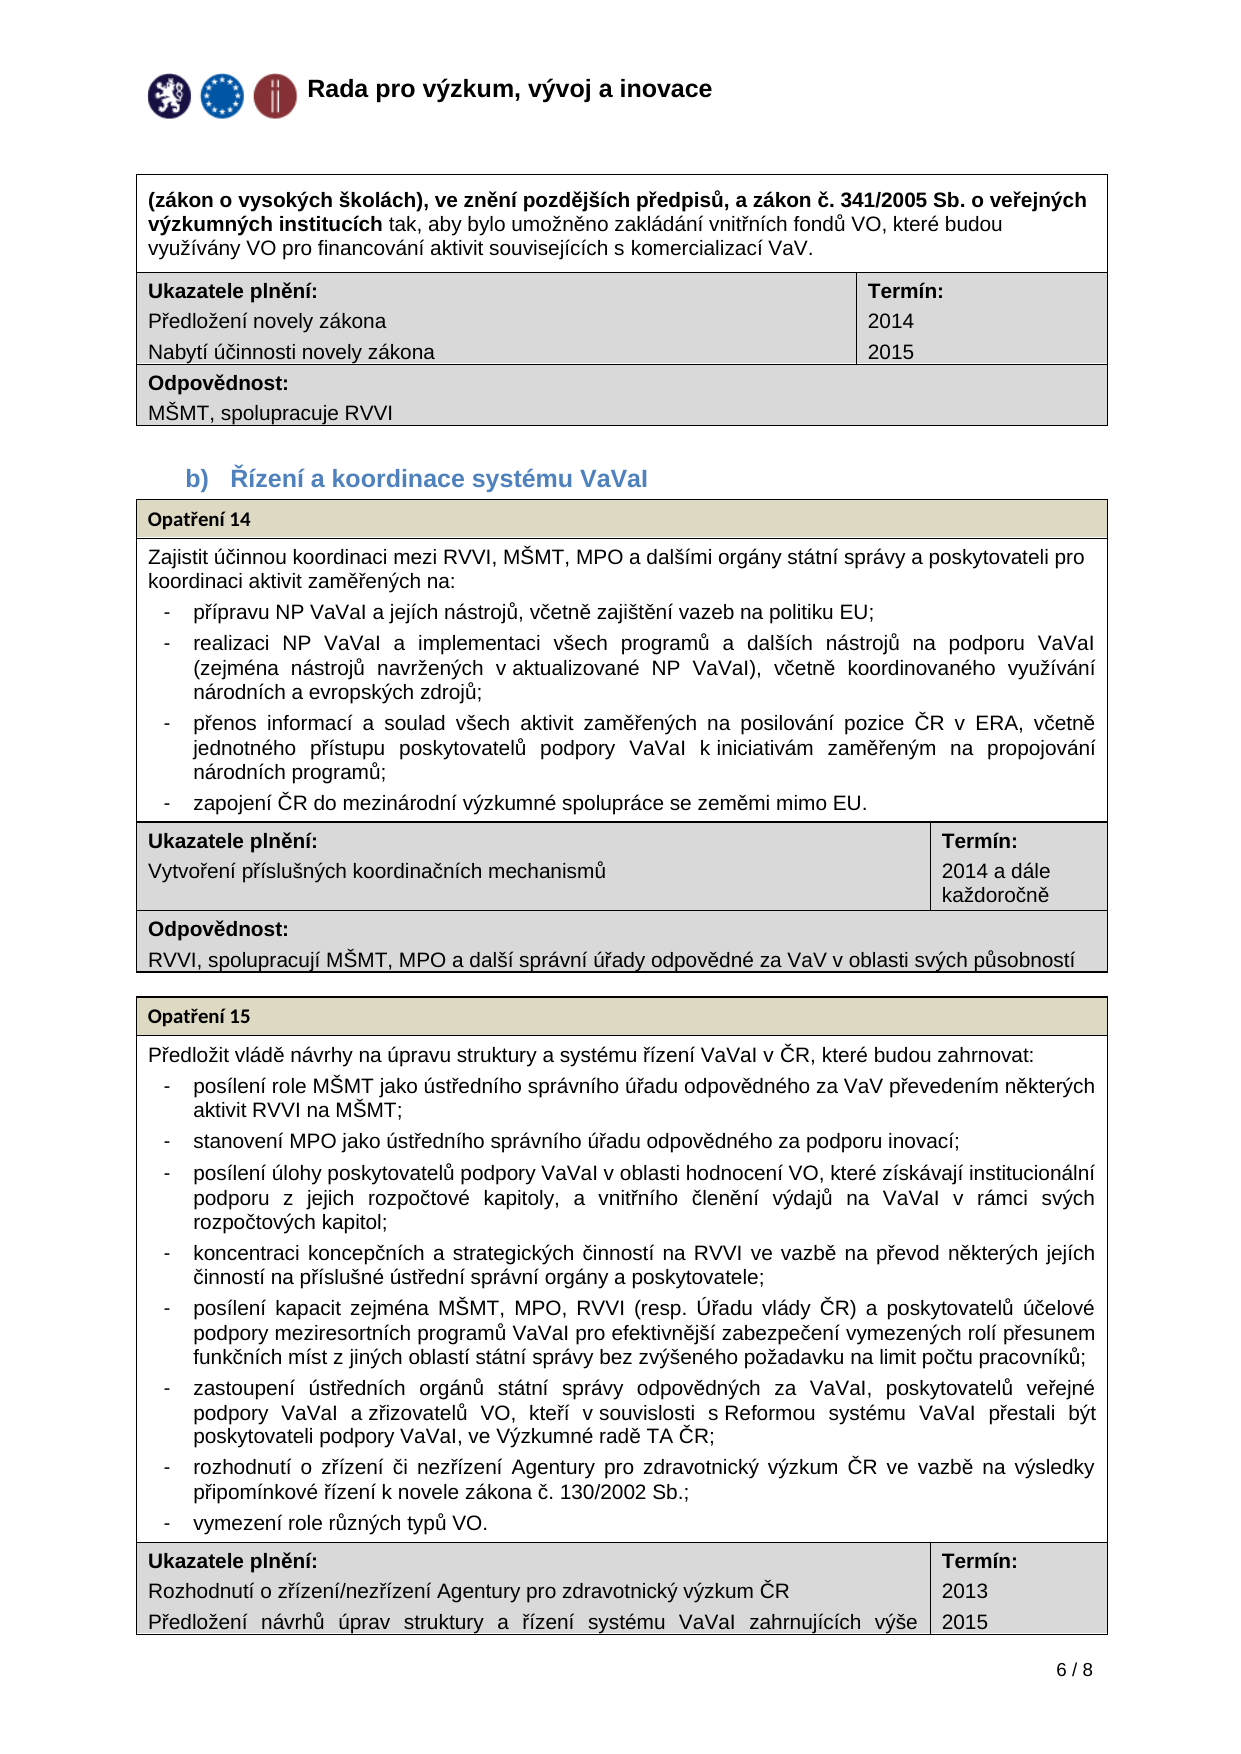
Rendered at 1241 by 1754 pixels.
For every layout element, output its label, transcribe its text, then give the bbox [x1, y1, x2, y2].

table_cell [137, 175, 1107, 272]
table_cell Ukazatele plnění: Vytvoření příslušných koordinačních mechanismů [137, 823, 930, 910]
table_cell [137, 1543, 930, 1633]
picture [147, 73, 298, 120]
table_cell Ukazatele plnění: Předložení novely zákona Nabytí účinnosti novely zákona [137, 273, 856, 363]
subtitle Řízení a koordinace systému VaVaI [185, 463, 1093, 492]
table_cell Odpovědnost: MŠMT, spolupracuje RVVI [137, 365, 1107, 425]
table_cell Zajistit účinnou koordinaci mezi RVVI, MŠMT, MPO a dalšími orgány státní správy a poskytovateli pro koordinaci aktivit zaměřených na: přípravu NP VaVaI a jejích nástrojů, včetně zajištění vazeb na politiku EU; realizaci NP VaVaI a implementaci všech programů a dalších nástrojů na podporu VaVaI (zejména nástrojů navržených v aktualizované NP VaVaI), včetně koordinovaného využívání národních a evropských zdrojů; přenos informací a soulad všech aktivit zaměřených na posilování pozice ČR v ERA, včetně jednotného přístupu poskytovatelů podpory VaVaI k iniciativám zaměřeným na propojování národních programů; zapojení ČR do mezinárodní výzkumné spolupráce se zeměmi mimo EU. [137, 539, 1107, 821]
table_cell Odpovědnost: RVVI, spolupracují MŠMT, MPO a další správní úřady odpovědné za VaV v oblasti svých působností [137, 911, 1107, 971]
table_cell Termín: 2014 2015 [857, 273, 1107, 363]
table_cell Termín: 2014 a dále každoročně [931, 823, 1107, 910]
table_cell Termín: 2013 2015 [931, 1543, 1107, 1633]
table_header [137, 500, 1107, 537]
table_header [137, 998, 1107, 1035]
table_cell Předložit vládě návrhy na úpravu struktury a systému řízení VaVaI v ČR, které budou zahrnovat: posílení role MŠMT jako ústředního správního úřadu odpovědného za VaV převedením některých aktivit RVVI na MŠMT; stanovení MPO jako ústředního správního úřadu odpovědného za podporu inovací; posílení úlohy poskytovatelů podpory VaVaI v oblasti hodnocení VO, které získávají institucionální podporu z jejich rozpočtové kapitoly, a vnitřního členění výdajů na VaVaI v rámci svých rozpočtových kapitol; koncentraci koncepčních a strategických činností na RVVI ve vazbě na převod některých jejích činností na příslušné ústřední správní orgány a poskytovatele; posílení kapacit zejména MŠMT, MPO, RVVI (resp. Úřadu vlády ČR) a poskytovatelů účelové podpory meziresortních programů VaVaI pro efektivnější zabezpečení vymezených rolí přesunem funkčních míst z jiných oblastí státní správy bez zvýšeného požadavku na limit počtu pracovníků; zastoupení ústředních orgánů státní správy odpovědných za VaVaI, poskytovatelů veřejné podpory VaVaI a zřizovatelů VO, kteří v souvislosti s Reformou systému VaVaI přestali být poskytovateli podpory VaVaI, ve Výzkumné radě TA ČR; rozhodnutí o zřízení či nezřízení Agentury pro zdravotnický výzkum ČR ve vazbě na výsledky připomínkové řízení k novele zákona č. 130/2002 Sb.; vymezení role různých typů VO. [137, 1036, 1107, 1542]
